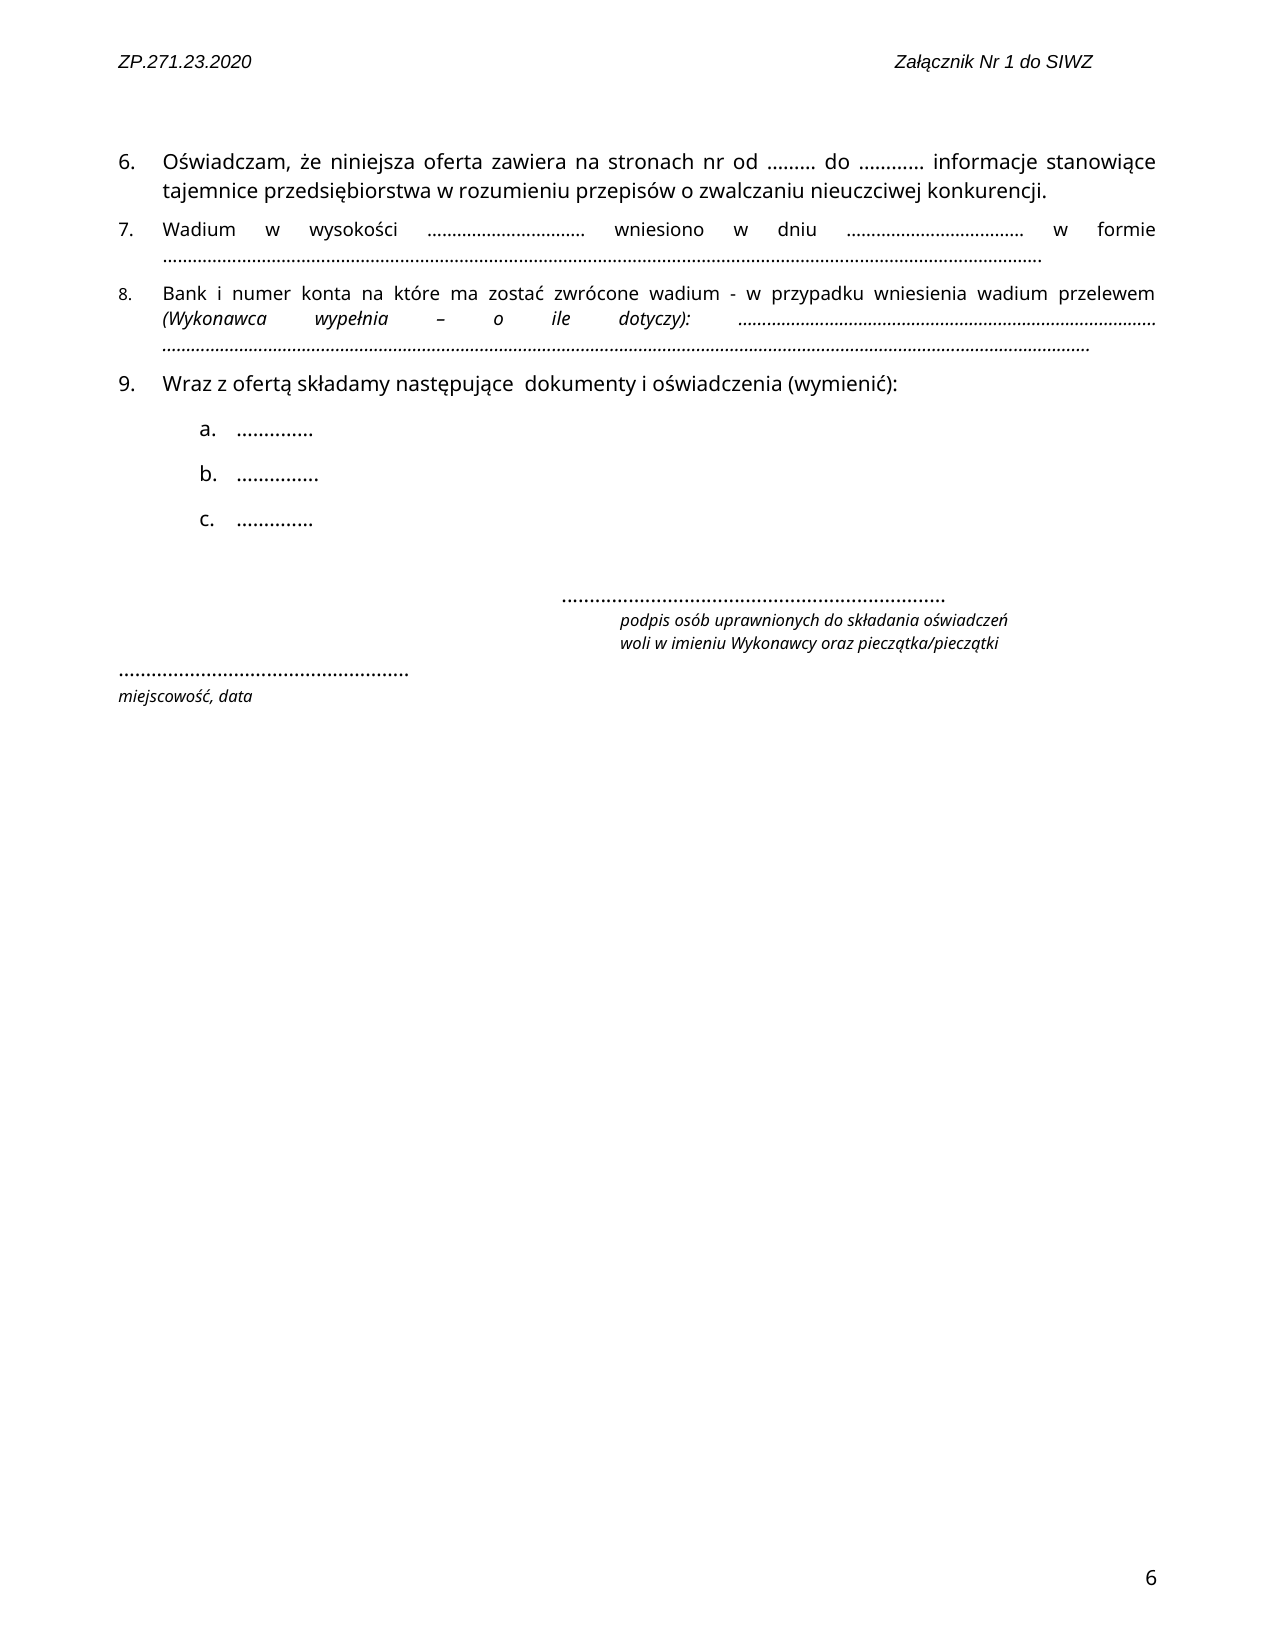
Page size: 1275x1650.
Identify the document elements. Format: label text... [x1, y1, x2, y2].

text miejscowość, data [118, 685, 1157, 707]
list ………..… [199, 504, 1157, 533]
list Wadium w wysokości ………………………….. wniesiono w dniu ……………………………… w formie ……………………………………………………………………………………………………………………………………………………………. [118, 217, 1157, 268]
text podpis osób uprawnionych do składania oświadczeń [620, 609, 1157, 631]
list …………... [199, 459, 1157, 488]
text …………………………………………….. [118, 654, 1157, 683]
list Wraz z ofertą składamy następujące dokumenty i oświadczenia (wymienić): [118, 369, 1157, 398]
list ……..…... [199, 414, 1157, 443]
list Bank i numer konta na które ma zostać zwrócone wadium - w przypadku wniesienia wadium przelewem (Wykonawca wypełnia – o ile dotyczy): …………………………………………………………………………… …………………………………………………………………………………………………………………………………………………………………………. [118, 280, 1157, 357]
text woli w imieniu Wykonawcy oraz pieczątka/pieczątki [620, 631, 1157, 654]
text ..................................................................... [561, 580, 1157, 609]
list Oświadczam, że niniejsza oferta zawiera na stronach nr od ……… do ………… informacje stanowiące tajemnice przedsiębiorstwa w rozumieniu przepisów o zwalczaniu nieuczciwej konkurencji. [118, 147, 1157, 204]
